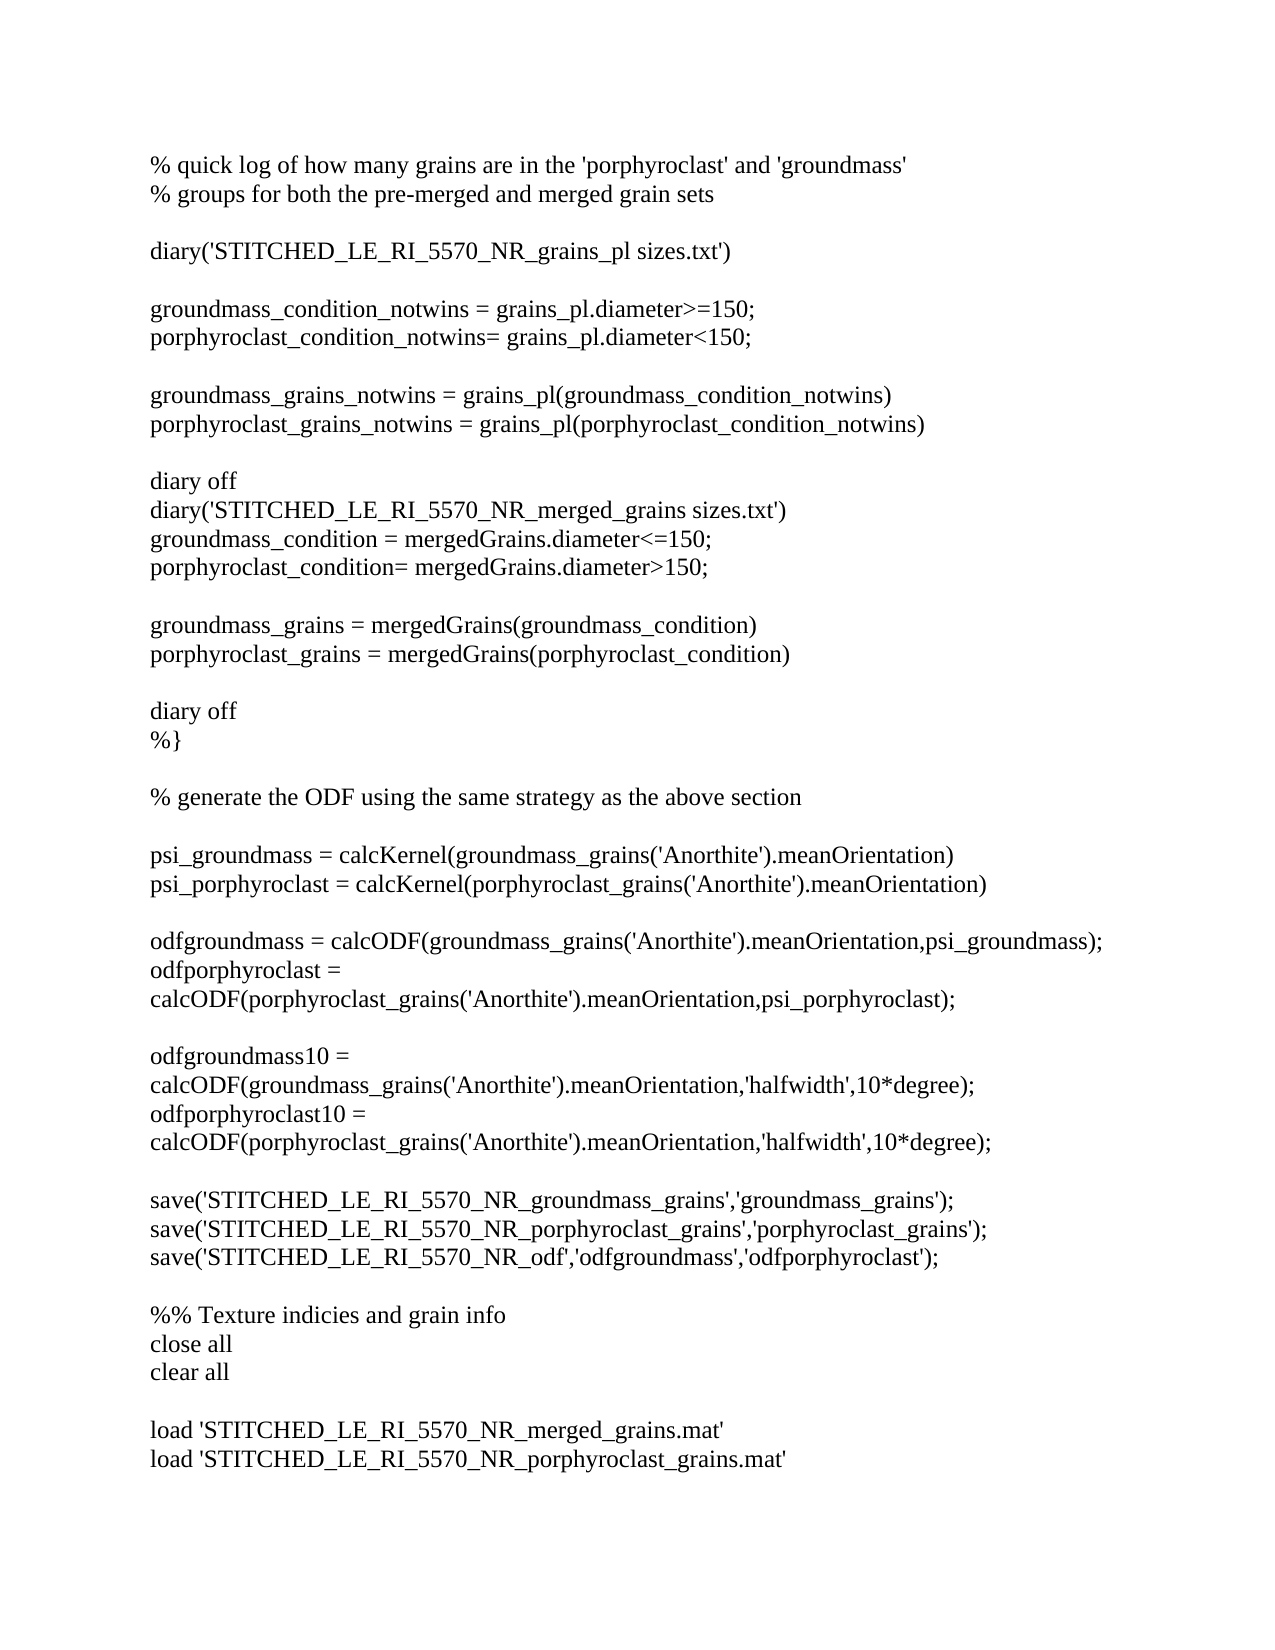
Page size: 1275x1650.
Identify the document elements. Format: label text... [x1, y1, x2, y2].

text psi_porphyroclast = calcKernel(porphyroclast_grains('Anorthite').meanOrientation) [150, 869, 1125, 897]
text load 'STITCHED_LE_RI_5570_NR_merged_grains.mat' [150, 1415, 1125, 1444]
text save('STITCHED_LE_RI_5570_NR_odf','odfgroundmass','odfporphyroclast'); [150, 1242, 1125, 1271]
text % quick log of how many grains are in the 'porphyroclast' and 'groundmass' [150, 150, 1125, 179]
text porphyroclast_condition= mergedGrains.diameter>150; [150, 552, 1125, 581]
text close all [150, 1329, 1125, 1357]
text odfgroundmass10 = calcODF(groundmass_grains('Anorthite').meanOrientation,'halfwidth',10*degree); [150, 1041, 1125, 1099]
text odfporphyroclast10 = calcODF(porphyroclast_grains('Anorthite').meanOrientation,'halfwidth',10*degree); [150, 1099, 1125, 1156]
text diary off [150, 466, 1125, 495]
text save('STITCHED_LE_RI_5570_NR_porphyroclast_grains','porphyroclast_grains'); [150, 1214, 1125, 1242]
text save('STITCHED_LE_RI_5570_NR_groundmass_grains','groundmass_grains'); [150, 1185, 1125, 1214]
text diary('STITCHED_LE_RI_5570_NR_grains_pl sizes.txt') [150, 236, 1125, 265]
text % generate the ODF using the same strategy as the above section [150, 782, 1125, 811]
text clear all [150, 1357, 1125, 1386]
text load 'STITCHED_LE_RI_5570_NR_porphyroclast_grains.mat' [150, 1444, 1125, 1472]
text psi_groundmass = calcKernel(groundmass_grains('Anorthite').meanOrientation) [150, 840, 1125, 869]
text diary off [150, 696, 1125, 725]
text porphyroclast_grains_notwins = grains_pl(porphyroclast_condition_notwins) [150, 409, 1125, 437]
text porphyroclast_grains = mergedGrains(porphyroclast_condition) [150, 639, 1125, 667]
text groundmass_grains_notwins = grains_pl(groundmass_condition_notwins) [150, 380, 1125, 409]
text groundmass_condition = mergedGrains.diameter<=150; [150, 524, 1125, 552]
text odfporphyroclast = calcODF(porphyroclast_grains('Anorthite').meanOrientation,psi_porphyroclast); [150, 955, 1125, 1012]
text %} [150, 725, 1125, 754]
text % groups for both the pre-merged and merged grain sets [150, 179, 1125, 207]
text diary('STITCHED_LE_RI_5570_NR_merged_grains sizes.txt') [150, 495, 1125, 524]
text %% Texture indicies and grain info [150, 1300, 1125, 1329]
text groundmass_grains = mergedGrains(groundmass_condition) [150, 610, 1125, 639]
text groundmass_condition_notwins = grains_pl.diameter>=150; [150, 294, 1125, 322]
text porphyroclast_condition_notwins= grains_pl.diameter<150; [150, 322, 1125, 351]
text odfgroundmass = calcODF(groundmass_grains('Anorthite').meanOrientation,psi_groundmass); [150, 926, 1125, 955]
